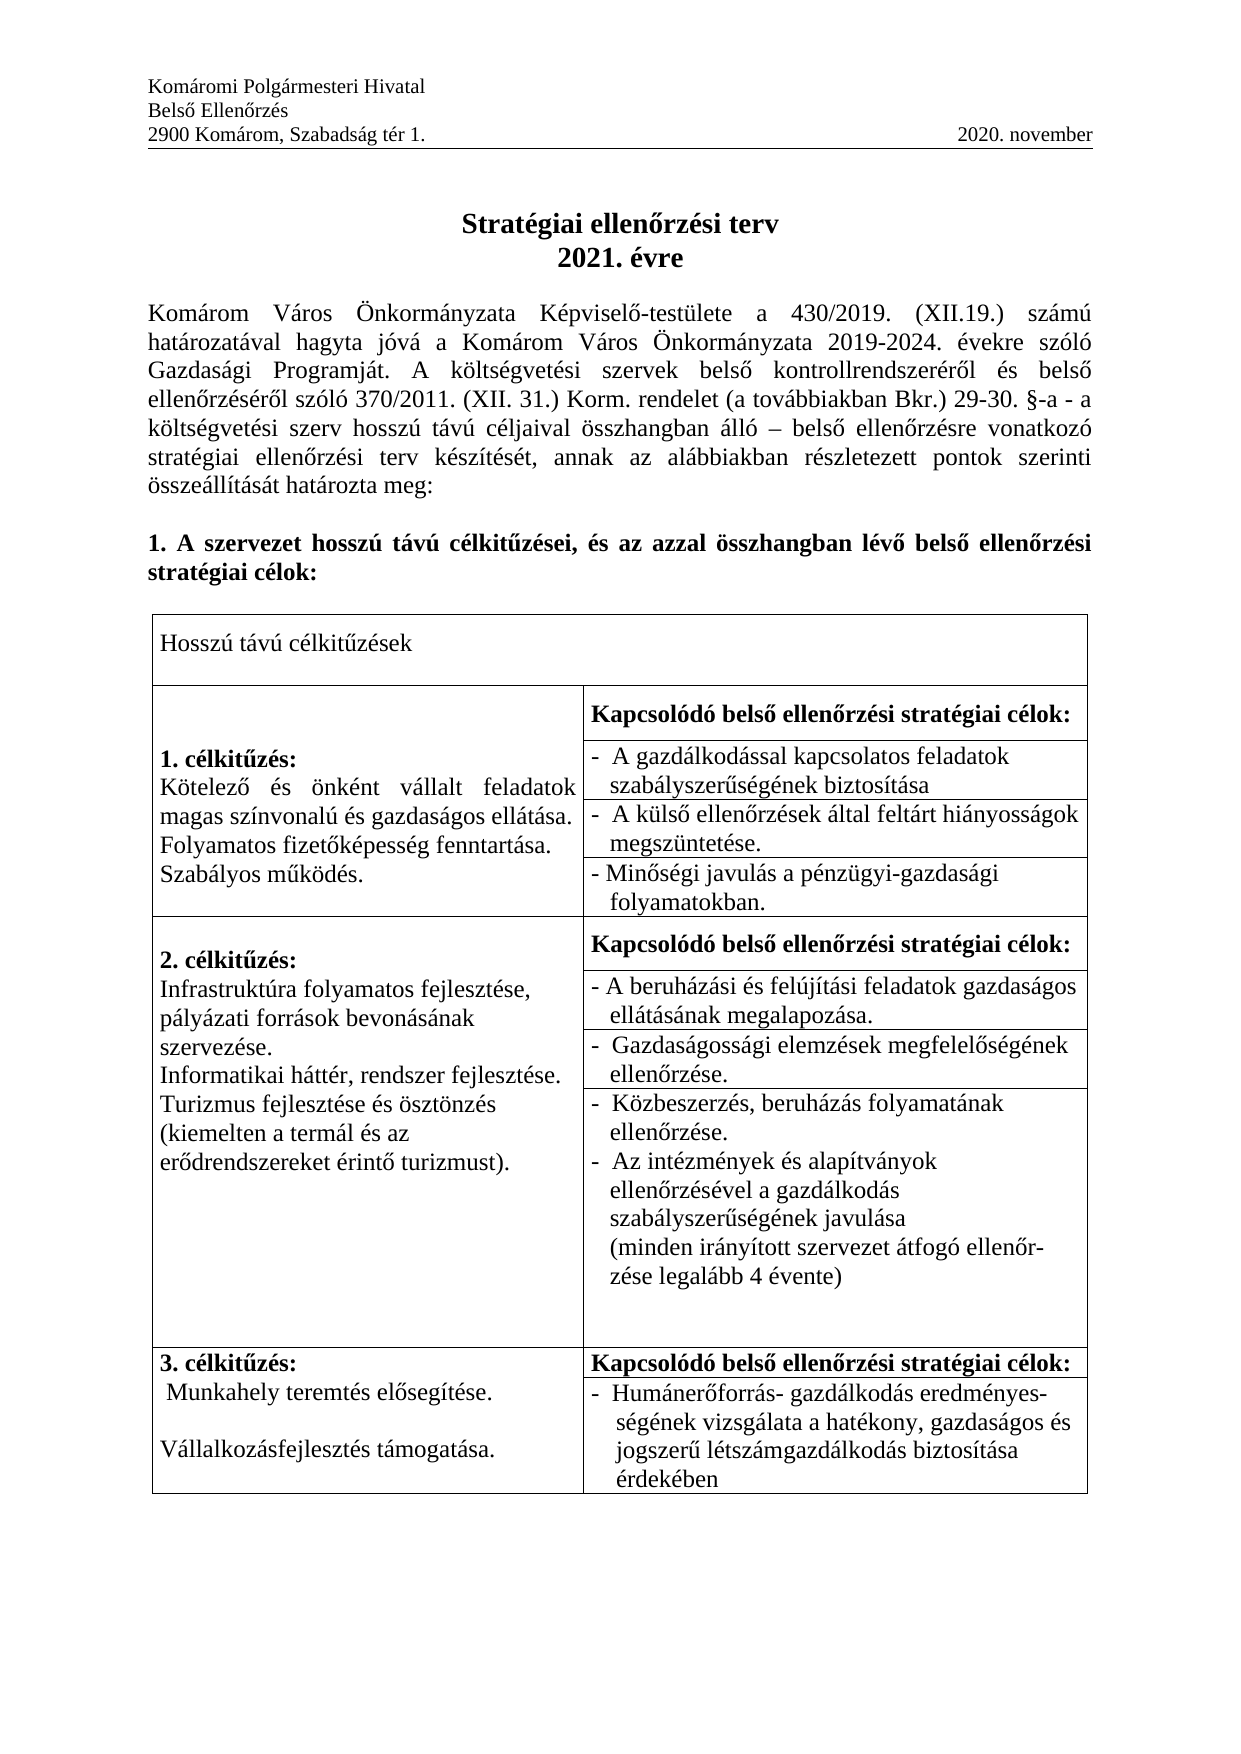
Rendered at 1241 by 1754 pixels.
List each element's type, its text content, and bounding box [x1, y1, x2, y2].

text Stratégiai ellenőrzési terv [148, 207, 1093, 240]
table_cell Kapcsolódó belső ellenőrzési stratégiai célok: [584, 1348, 1087, 1377]
table_cell Kapcsolódó belső ellenőrzési stratégiai célok: [584, 917, 1087, 970]
text Komárom Város Önkormányzata Képviselő-testülete a 430/2019. (XII.19.) számú határozatával hagyta jóvá a Komárom Város Önkormányzata 2019-2024. évekre szóló Gazdasági Programját. A költségvetési szervek belső kontrollrendszeréről és belső ellenőrzéséről szóló 370/2011. (XII. 31.) Korm. rendelet (a továbbiakban Bkr.) 29-30. §-a - a költségvetési szerv hosszú távú céljaival összhangban álló – belső ellenőrzésre vonatkozó stratégiai ellenőrzési terv készítését, annak az alábbiakban részletezett pontok szerinti összeállítását határozta meg: [148, 298, 1093, 499]
table_cell 2. célkitűzés: Infrastruktúra folyamatos fejlesztése, pályázati források bevonásának szervezése. Informatikai háttér, rendszer fejlesztése. Turizmus fejlesztése és ösztönzés (kiemelten a termál és az erődrendszereket érintő turizmust). [153, 917, 583, 1347]
table_cell - A gazdálkodással kapcsolatos feladatok szabályszerűségének biztosítása [584, 741, 1087, 798]
table_cell - Közbeszerzés, beruházás folyamatának ellenőrzése. - Az intézmények és alapítványok ellenőrzésével a gazdálkodás szabályszerűségének javulása (minden irányított szervezet átfogó ellenőr- zése legalább 4 évente) [584, 1089, 1087, 1347]
table_header Hosszú távú célkitűzések [153, 615, 1087, 685]
table_cell 1. célkitűzés: Kötelező és önként vállalt feladatok magas színvonalú és gazdaságos ellátása. Folyamatos fizetőképesség fenntartása. Szabályos működés. [153, 686, 583, 916]
table_cell - Humánerőforrás- gazdálkodás eredményes- ségének vizsgálata a hatékony, gazdaságos és jogszerű létszámgazdálkodás biztosítása érdekében [584, 1378, 1087, 1493]
table_cell Kapcsolódó belső ellenőrzési stratégiai célok: [584, 686, 1087, 740]
table_cell 3. célkitűzés: Munkahely teremtés elősegítése. Vállalkozásfejlesztés támogatása. Szolgáltatások bővítése [153, 1348, 583, 1493]
table_cell - A beruházási és felújítási feladatok gazdaságos ellátásának megalapozása. [584, 971, 1087, 1029]
table_cell - Minőségi javulás a pénzügyi-gazdasági folyamatokban. [584, 858, 1087, 916]
text 2021. évre [148, 240, 1093, 274]
text szervezet hosszú távú célkitűzései, és az azzal összhangban lévő belső ellenőrzési stratégiai célok: [148, 528, 1093, 585]
table_cell - A külső ellenőrzések által feltárt hiányosságok megszüntetése. [584, 800, 1087, 857]
table_cell - Gazdaságossági elemzések megfelelőségének ellenőrzése. [584, 1030, 1087, 1087]
